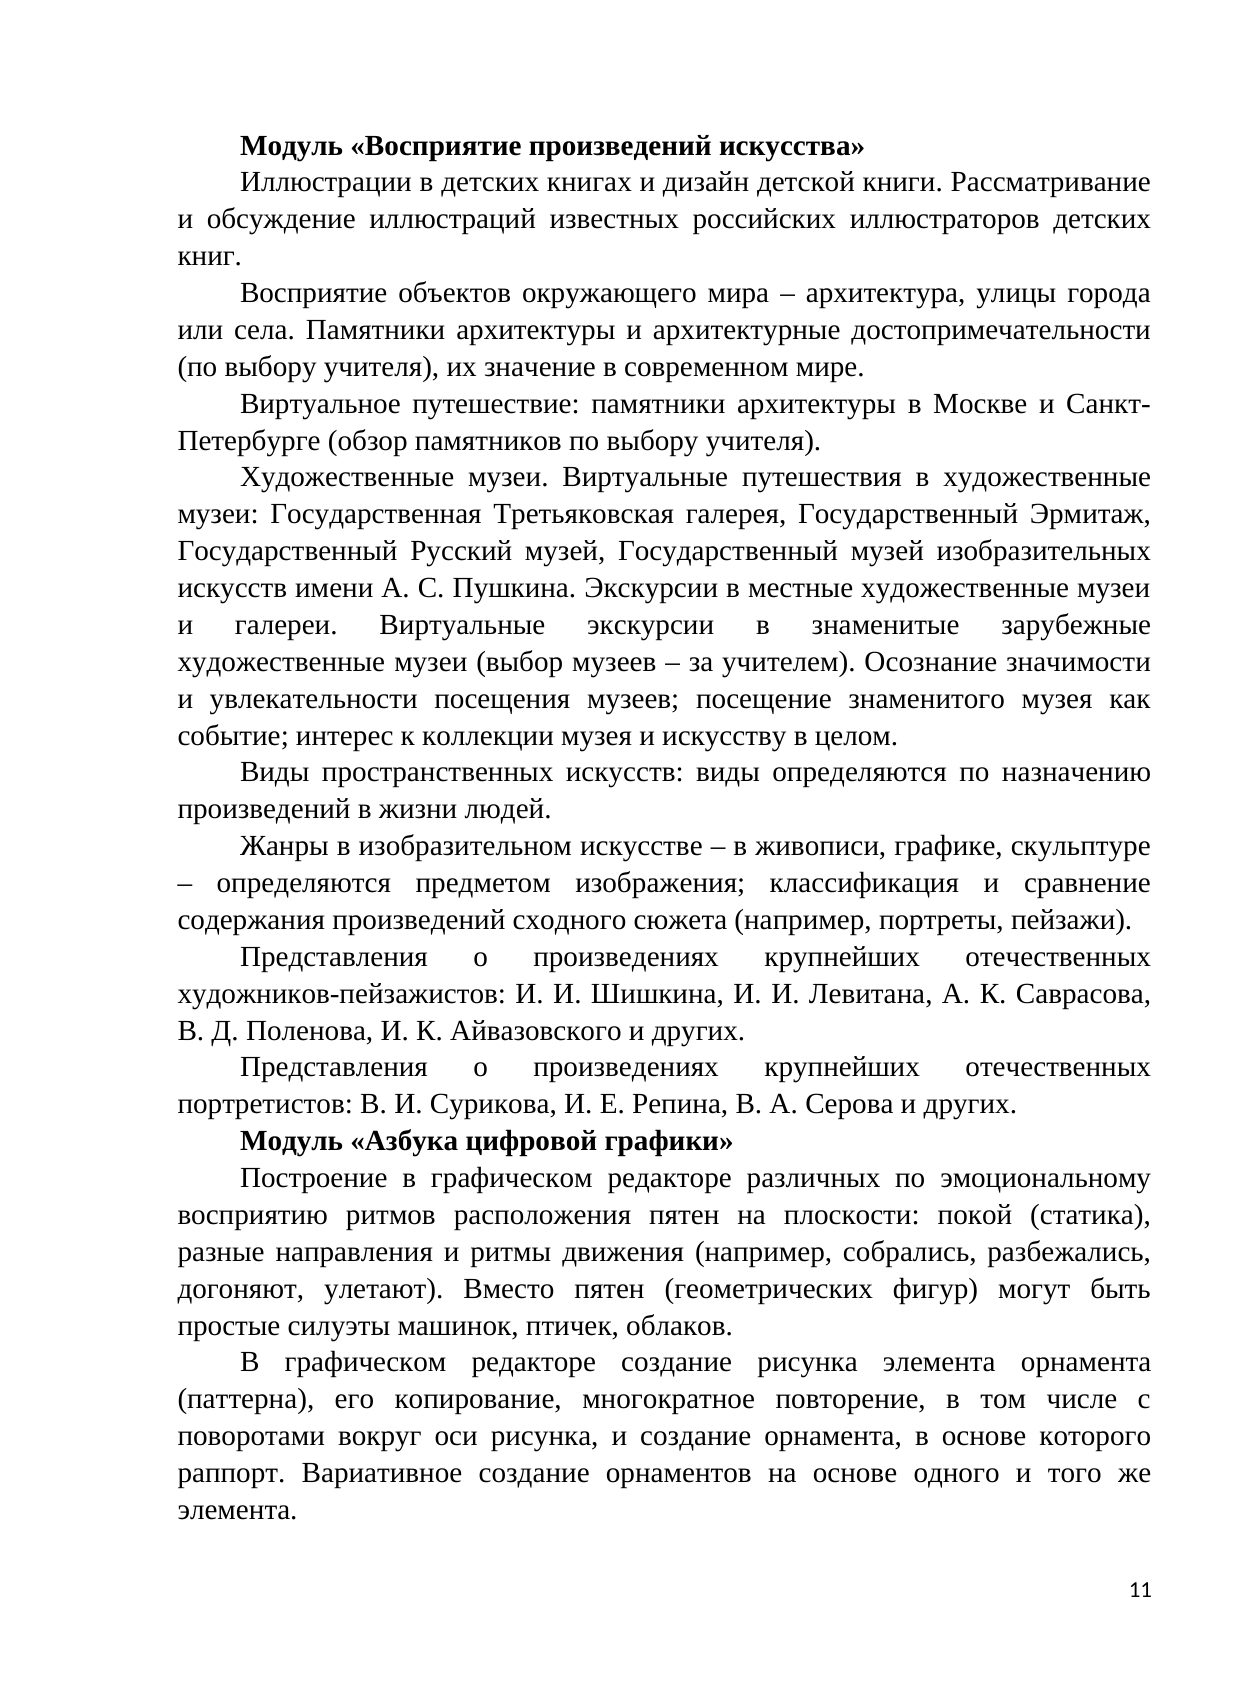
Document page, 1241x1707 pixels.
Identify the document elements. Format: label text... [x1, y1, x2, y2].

text Восприятие объектов окружающего мира – архитектура, улицы города или села. Памятники архитектуры и архитектурные достопримечательности (по выбору учителя), их значение в современном мире. [177, 275, 1152, 382]
text Построение в графическом редакторе различных по эмоциональному восприятию ритмов расположения пятен на плоскости: покой (статика), разные направления и ритмы движения (например, собрались, разбежались, догоняют, улетают). Вместо пятен (геометрических фигур) могут быть простые силуэты машинок, птичек, облаков. [177, 1160, 1152, 1341]
text Виртуальное путешествие: памятники архитектуры в Москве и Санкт-Петербурге (обзор памятников по выбору учителя). [177, 386, 1152, 456]
text Модуль «Восприятие произведений искусства» [177, 128, 1152, 161]
text Художественные музеи. Виртуальные путешествия в художественные музеи: Государственная Третьяковская галерея, Государственный Эрмитаж, Государственный Русский музей, Государственный музей изобразительных искусств имени А. С. Пушкина. Экскурсии в местные художественные музеи и галереи. Виртуальные экскурсии в знаменитые зарубежные художественные музеи (выбор музеев – за учителем). Осознание значимости и увлекательности посещения музеев; посещение знаменитого музея как событие; интерес к коллекции музея и искусству в целом. [177, 459, 1152, 751]
text В графическом редакторе создание рисунка элемента орнамента (паттерна), его копирование, многократное повторение, в том числе с поворотами вокруг оси рисунка, и создание орнамента, в основе которого раппорт. Вариативное создание орнаментов на основе одного и того же элемента. [177, 1344, 1152, 1526]
text Жанры в изобразительном искусстве – в живописи, графике, скульптуре – определяются предметом изображения; классификация и сравнение содержания произведений сходного сюжета (например, портреты, пейзажи). [177, 828, 1152, 936]
text Представления о произведениях крупнейших отечественных художников-пейзажистов: И. И. Шишкина, И. И. Левитана, А. К. Саврасова, В. Д. Поленова, И. К. Айвазовского и других. [177, 939, 1152, 1046]
text Модуль «Азбука цифровой графики» [177, 1123, 1152, 1157]
text Виды пространственных искусств: виды определяются по назначению произведений в жизни людей. [177, 754, 1152, 825]
text Иллюстрации в детских книгах и дизайн детской книги. Рассматривание и обсуждение иллюстраций известных российских иллюстраторов детских книг. [177, 164, 1152, 272]
text Представления о произведениях крупнейших отечественных портретистов: В. И. Сурикова, И. Е. Репина, В. А. Серова и других. [177, 1049, 1152, 1120]
